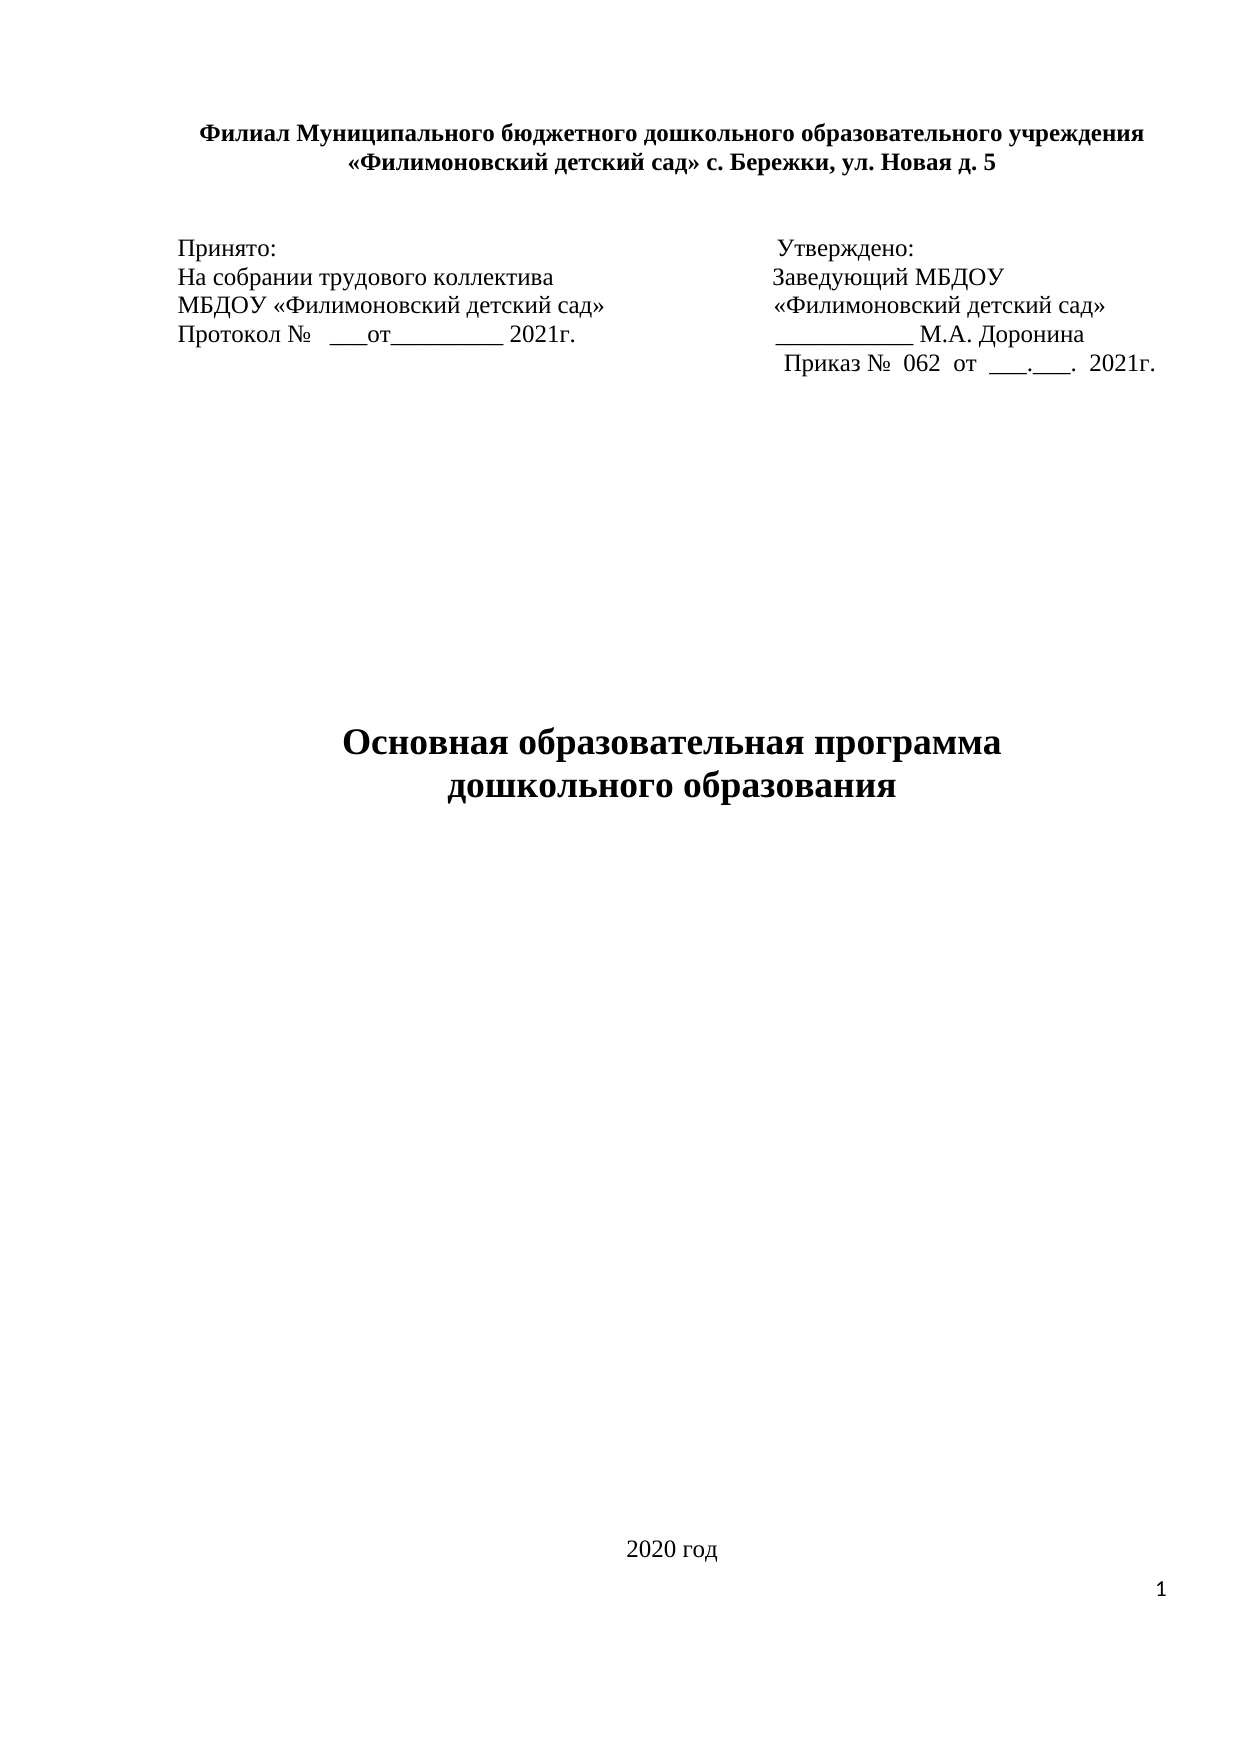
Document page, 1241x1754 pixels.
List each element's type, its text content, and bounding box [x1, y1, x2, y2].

text дошкольного образования [177, 762, 1166, 806]
text На собрании трудового коллектива Заведующий МБДОУ [177, 262, 1166, 291]
text Приказ № 062 от ___.___. 2021г. [177, 348, 1166, 377]
text МБДОУ «Филимоновский детский сад» «Филимоновский детский сад» [177, 291, 1166, 319]
text Основная образовательная программа [177, 719, 1166, 762]
text Принято: Утверждено: [177, 233, 1166, 262]
text Филиал Муниципального бюджетного дошкольного образовательного учреждения «Филимоновский детский сад» с. Бережки, ул. Новая д. 5 [177, 118, 1166, 176]
text Протокол № ___от_________ 2021г. ___________ М.А. Доронина [177, 319, 1166, 348]
text 2020 год [177, 1534, 1166, 1563]
